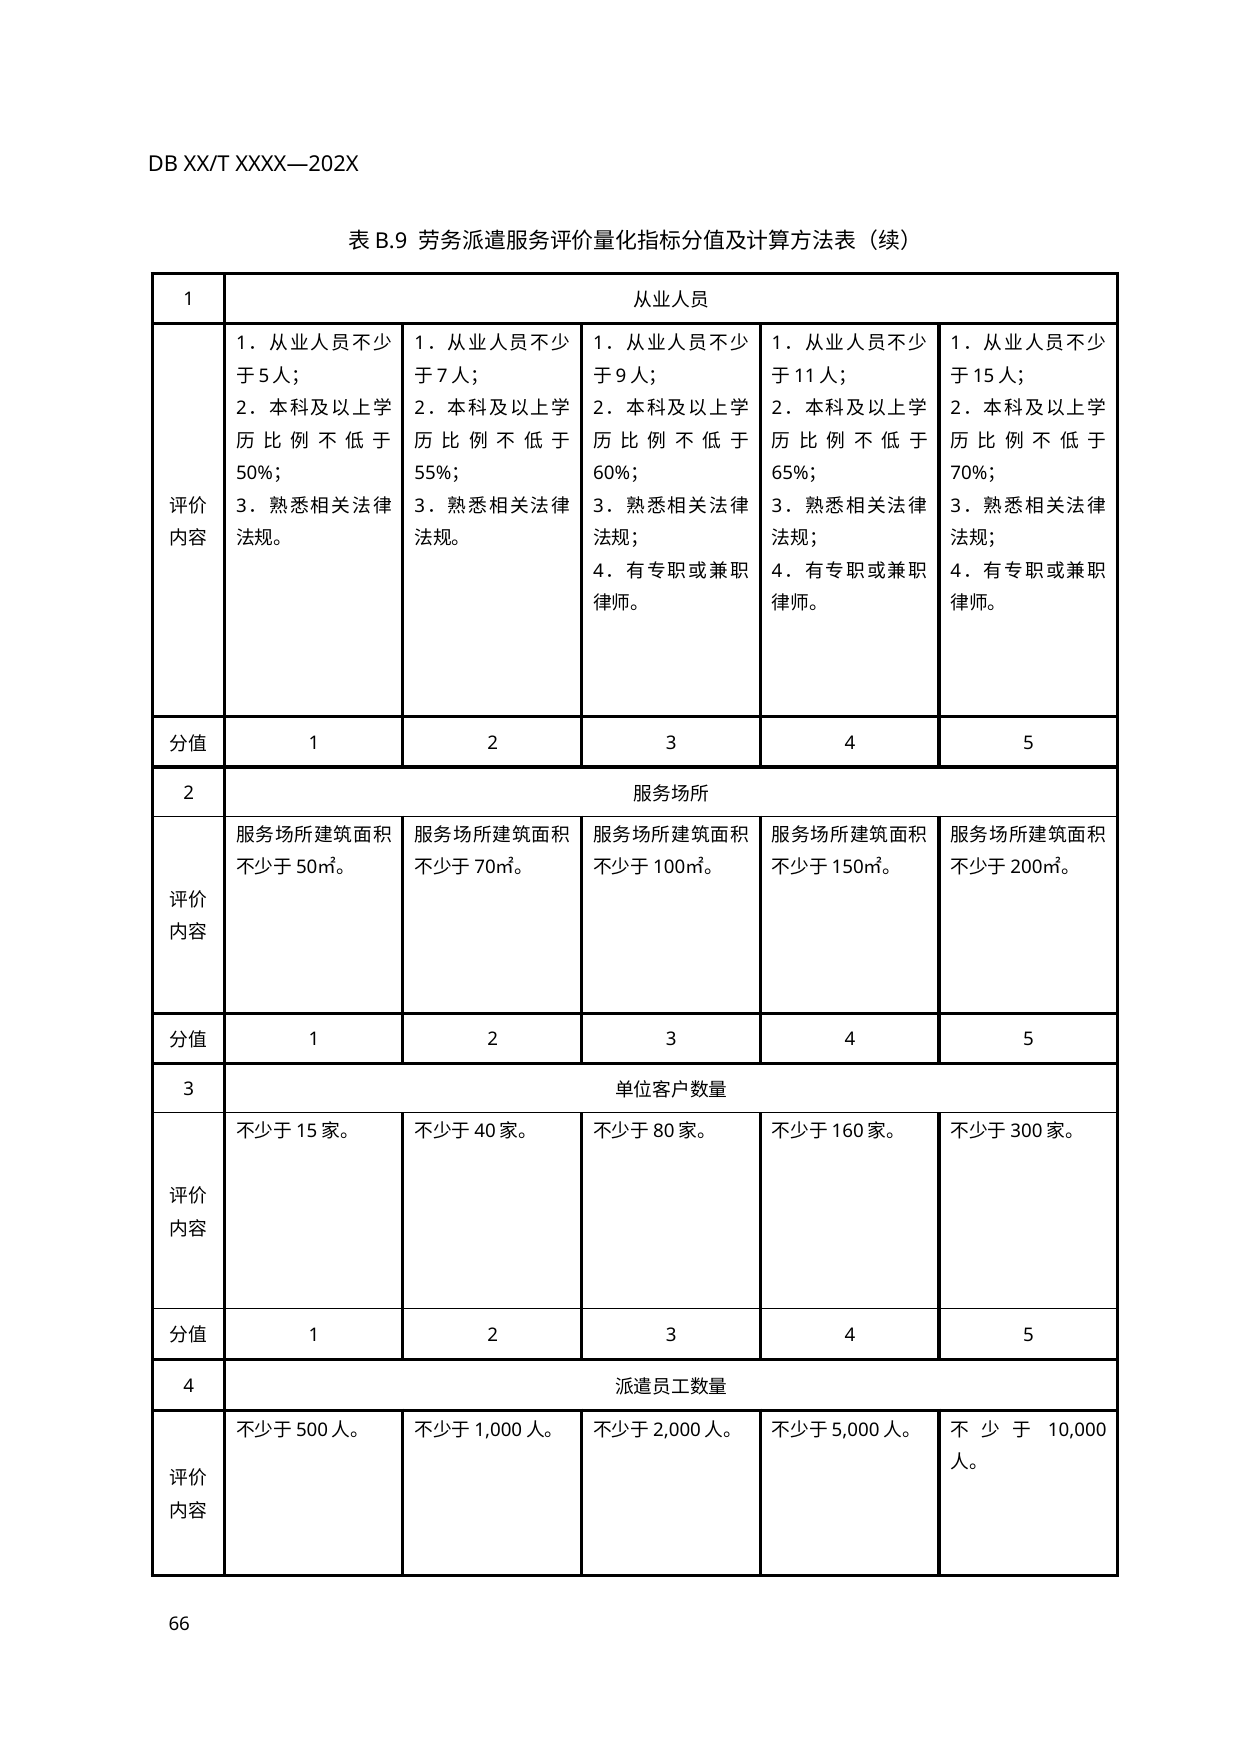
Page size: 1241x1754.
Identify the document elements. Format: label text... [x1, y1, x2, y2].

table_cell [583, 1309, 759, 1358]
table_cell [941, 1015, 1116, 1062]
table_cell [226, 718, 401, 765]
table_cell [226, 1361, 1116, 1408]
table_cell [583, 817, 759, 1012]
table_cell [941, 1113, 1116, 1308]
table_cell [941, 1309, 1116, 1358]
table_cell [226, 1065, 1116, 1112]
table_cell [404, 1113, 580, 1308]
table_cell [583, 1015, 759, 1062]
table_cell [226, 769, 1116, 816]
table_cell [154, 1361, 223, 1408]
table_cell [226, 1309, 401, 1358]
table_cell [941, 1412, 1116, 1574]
text 表B.9 劳务派遣服务评价量化指标分值及计算方法表（续） [148, 223, 1122, 256]
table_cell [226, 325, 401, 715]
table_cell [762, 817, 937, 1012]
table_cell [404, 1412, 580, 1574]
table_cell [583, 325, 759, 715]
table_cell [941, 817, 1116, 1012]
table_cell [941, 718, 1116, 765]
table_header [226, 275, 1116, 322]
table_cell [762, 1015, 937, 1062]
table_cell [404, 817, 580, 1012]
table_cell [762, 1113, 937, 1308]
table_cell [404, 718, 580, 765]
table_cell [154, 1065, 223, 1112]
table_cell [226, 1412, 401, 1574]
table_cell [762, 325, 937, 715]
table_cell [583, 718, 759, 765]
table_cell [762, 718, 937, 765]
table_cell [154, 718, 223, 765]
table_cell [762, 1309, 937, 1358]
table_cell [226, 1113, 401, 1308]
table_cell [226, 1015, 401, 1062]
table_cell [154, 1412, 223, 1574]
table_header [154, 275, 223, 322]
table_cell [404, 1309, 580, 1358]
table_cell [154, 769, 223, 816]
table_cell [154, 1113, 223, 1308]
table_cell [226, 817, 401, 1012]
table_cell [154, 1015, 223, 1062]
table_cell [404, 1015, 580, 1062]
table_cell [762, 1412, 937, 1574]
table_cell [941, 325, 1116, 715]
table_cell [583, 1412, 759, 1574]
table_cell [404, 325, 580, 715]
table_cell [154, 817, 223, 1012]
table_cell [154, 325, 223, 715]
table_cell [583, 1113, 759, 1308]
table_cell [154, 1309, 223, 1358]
